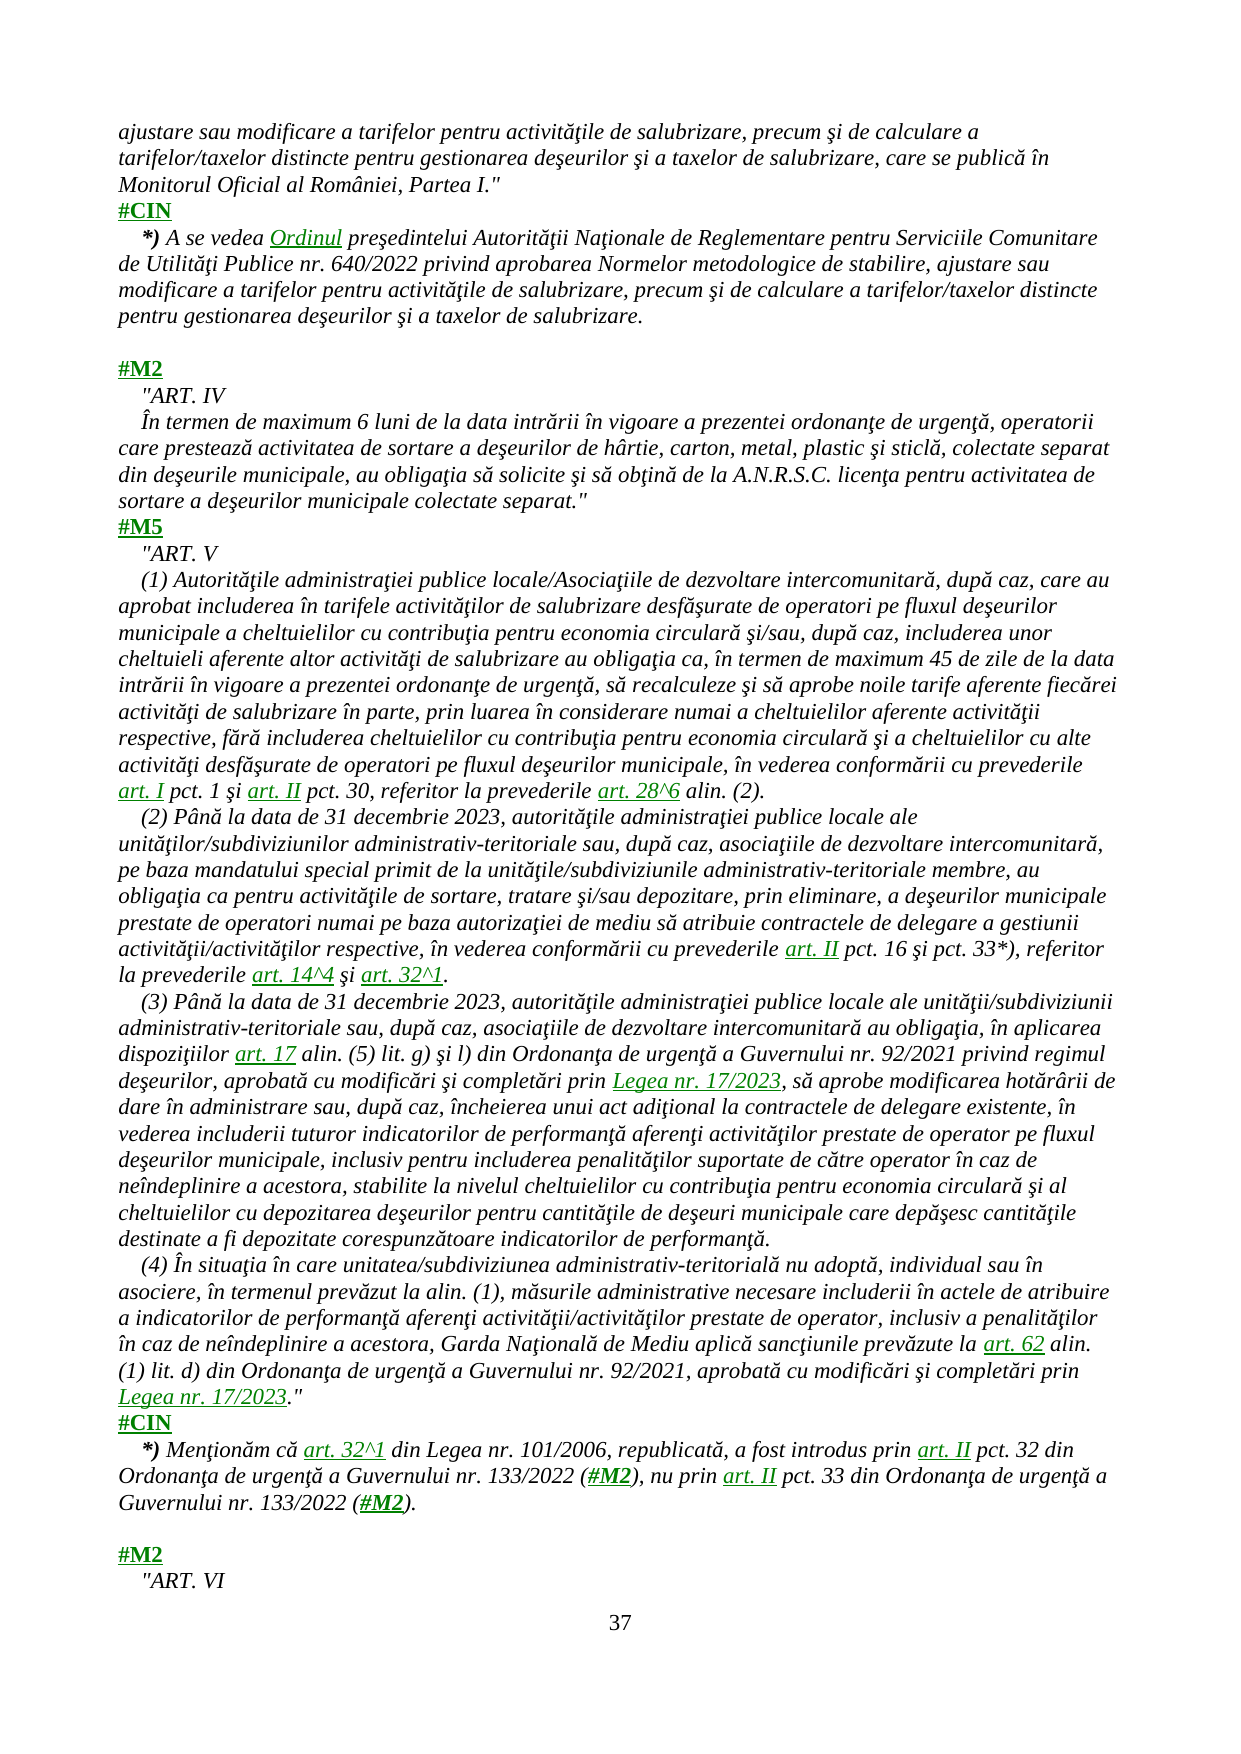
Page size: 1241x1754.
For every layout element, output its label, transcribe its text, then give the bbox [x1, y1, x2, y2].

text #CIN [118, 197, 1122, 223]
text #M2 [118, 1541, 1122, 1568]
text "ART. V [118, 540, 1122, 566]
text (4) În situaţia în care unitatea/subdiviziunea administrativ-teritorială nu adoptă, individual sau în asociere, în termenul prevăzut la alin. (1), măsurile administrative necesare includerii în actele de atribuire a indicatorilor de performanţă aferenţi activităţii/activităţilor prestate de operator, inclusiv a penalităţilor în caz de neîndeplinire a acestora, Garda Naţională de Mediu aplică sancţiunile prevăzute la art. 62 alin. (1) lit. d) din Ordonanţa de urgenţă a Guvernului nr. 92/2021, aprobată cu modificări şi completări prin Legea nr. 17/2023." [118, 1251, 1122, 1409]
text *) A se vedea Ordinul preşedintelui Autorităţii Naţionale de Reglementare pentru Serviciile Comunitare de Utilităţi Publice nr. 640/2022 privind aprobarea Normelor metodologice de stabilire, ajustare sau modificare a tarifelor pentru activităţile de salubrizare, precum şi de calculare a tarifelor/taxelor distincte pentru gestionarea deşeurilor şi a taxelor de salubrizare. [118, 223, 1122, 329]
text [118, 118, 1122, 197]
text #CIN [118, 1409, 1122, 1436]
text #M2 [118, 355, 1122, 382]
text (3) Până la data de 31 decembrie 2023, autorităţile administraţiei publice locale ale unităţii/subdiviziunii administrativ-teritoriale sau, după caz, asociaţiile de dezvoltare intercomunitară au obligaţia, în aplicarea dispoziţiilor art. 17 alin. (5) lit. g) şi l) din Ordonanţa de urgenţă a Guvernului nr. 92/2021 privind regimul deşeurilor, aprobată cu modificări şi completări prin Legea nr. 17/2023, să aprobe modificarea hotărârii de dare în administrare sau, după caz, încheierea unui act adiţional la contractele de delegare existente, în vederea includerii tuturor indicatorilor de performanţă aferenţi activităţilor prestate de operator pe fluxul deşeurilor municipale, inclusiv pentru includerea penalităţilor suportate de către operator în caz de neîndeplinire a acestora, stabilite la nivelul cheltuielilor cu contribuţia pentru economia circulară şi al cheltuielilor cu depozitarea deşeurilor pentru cantităţile de deşeuri municipale care depăşesc cantităţile destinate a fi depozitate corespunzătoare indicatorilor de performanţă. [118, 988, 1122, 1251]
text (2) Până la data de 31 decembrie 2023, autorităţile administraţiei publice locale ale unităţilor/subdiviziunilor administrativ-teritoriale sau, după caz, asociaţiile de dezvoltare intercomunitară, pe baza mandatului special primit de la unităţile/subdiviziunile administrativ-teritoriale membre, au obligaţia ca pentru activităţile de sortare, tratare şi/sau depozitare, prin eliminare, a deşeurilor municipale prestate de operatori numai pe baza autorizaţiei de mediu să atribuie contractele de delegare a gestiunii activităţii/activităţilor respective, în vederea conformării cu prevederile art. II pct. 16 şi pct. 33*), referitor la prevederile art. 14^4 şi art. 32^1. [118, 803, 1122, 988]
text În termen de maximum 6 luni de la data intrării în vigoare a prezentei ordonanţe de urgenţă, operatorii care prestează activitatea de sortare a deşeurilor de hârtie, carton, metal, plastic şi sticlă, colectate separat din deşeurile municipale, au obligaţia să solicite şi să obţină de la A.N.R.S.C. licenţa pentru activitatea de sortare a deşeurilor municipale colectate separat." [118, 408, 1122, 513]
text "ART. IV [118, 382, 1122, 408]
text "ART. VI [118, 1568, 1122, 1594]
text *) Menţionăm că art. 32^1 din Legea nr. 101/2006, republicată, a fost introdus prin art. II pct. 32 din Ordonanţa de urgenţă a Guvernului nr. 133/2022 (#M2), nu prin art. II pct. 33 din Ordonanţa de urgenţă a Guvernului nr. 133/2022 (#M2). [118, 1436, 1122, 1515]
text #M5 [118, 513, 1122, 540]
text (1) Autorităţile administraţiei publice locale/Asociaţiile de dezvoltare intercomunitară, după caz, care au aprobat includerea în tarifele activităţilor de salubrizare desfăşurate de operatori pe fluxul deşeurilor municipale a cheltuielilor cu contribuţia pentru economia circulară şi/sau, după caz, includerea unor cheltuieli aferente altor activităţi de salubrizare au obligaţia ca, în termen de maximum 45 de zile de la data intrării în vigoare a prezentei ordonanţe de urgenţă, să recalculeze şi să aprobe noile tarife aferente fiecărei activităţi de salubrizare în parte, prin luarea în considerare numai a cheltuielilor aferente activităţii respective, fără includerea cheltuielilor cu contribuţia pentru economia circulară şi a cheltuielilor cu alte activităţi desfăşurate de operatori pe fluxul deşeurilor municipale, în vederea conformării cu prevederile art. I pct. 1 şi art. II pct. 30, referitor la prevederile art. 28^6 alin. (2). [118, 566, 1122, 803]
